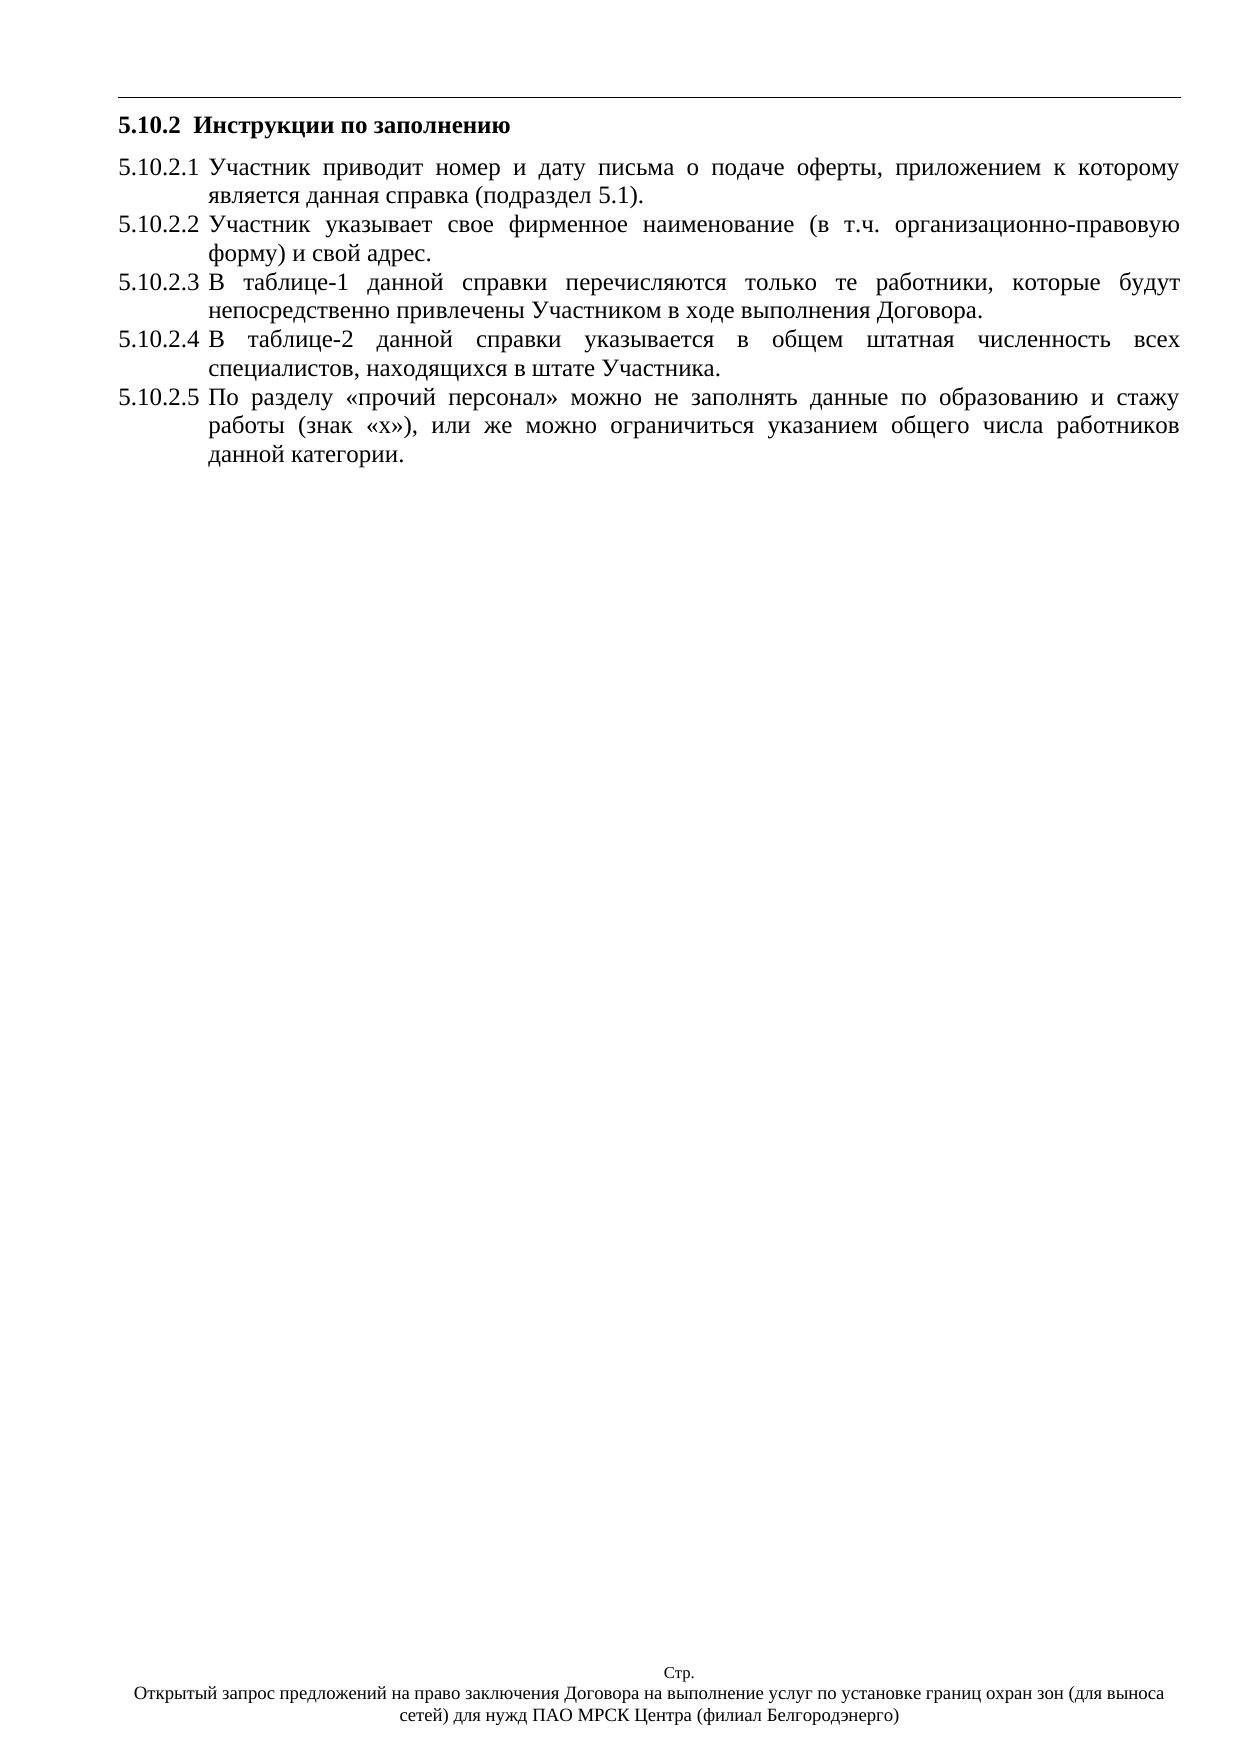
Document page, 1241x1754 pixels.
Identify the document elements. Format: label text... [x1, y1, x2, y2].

list По разделу «прочий персонал» можно не заполнять данные по образованию и стажу работы (знак «х»), или же можно ограничиться указанием общего числа работников данной категории. [118, 382, 1181, 468]
subtitle Инструкции по заполнению [118, 111, 1181, 139]
list В таблице-2 данной справки указывается в общем штатная численность всех специалистов, находящихся в штате Участника. [118, 324, 1181, 382]
list Участник приводит номер и дату письма о подаче оферты, приложением к которому является данная справка (подраздел 5.1). [118, 152, 1181, 209]
list Участник указывает свое фирменное наименование (в т.ч. организационно-правовую форму) и свой адрес. [118, 209, 1181, 267]
list В таблице-1 данной справки перечисляются только те работники, которые будут непосредственно привлечены Участником в ходе выполнения Договора. [118, 267, 1181, 324]
